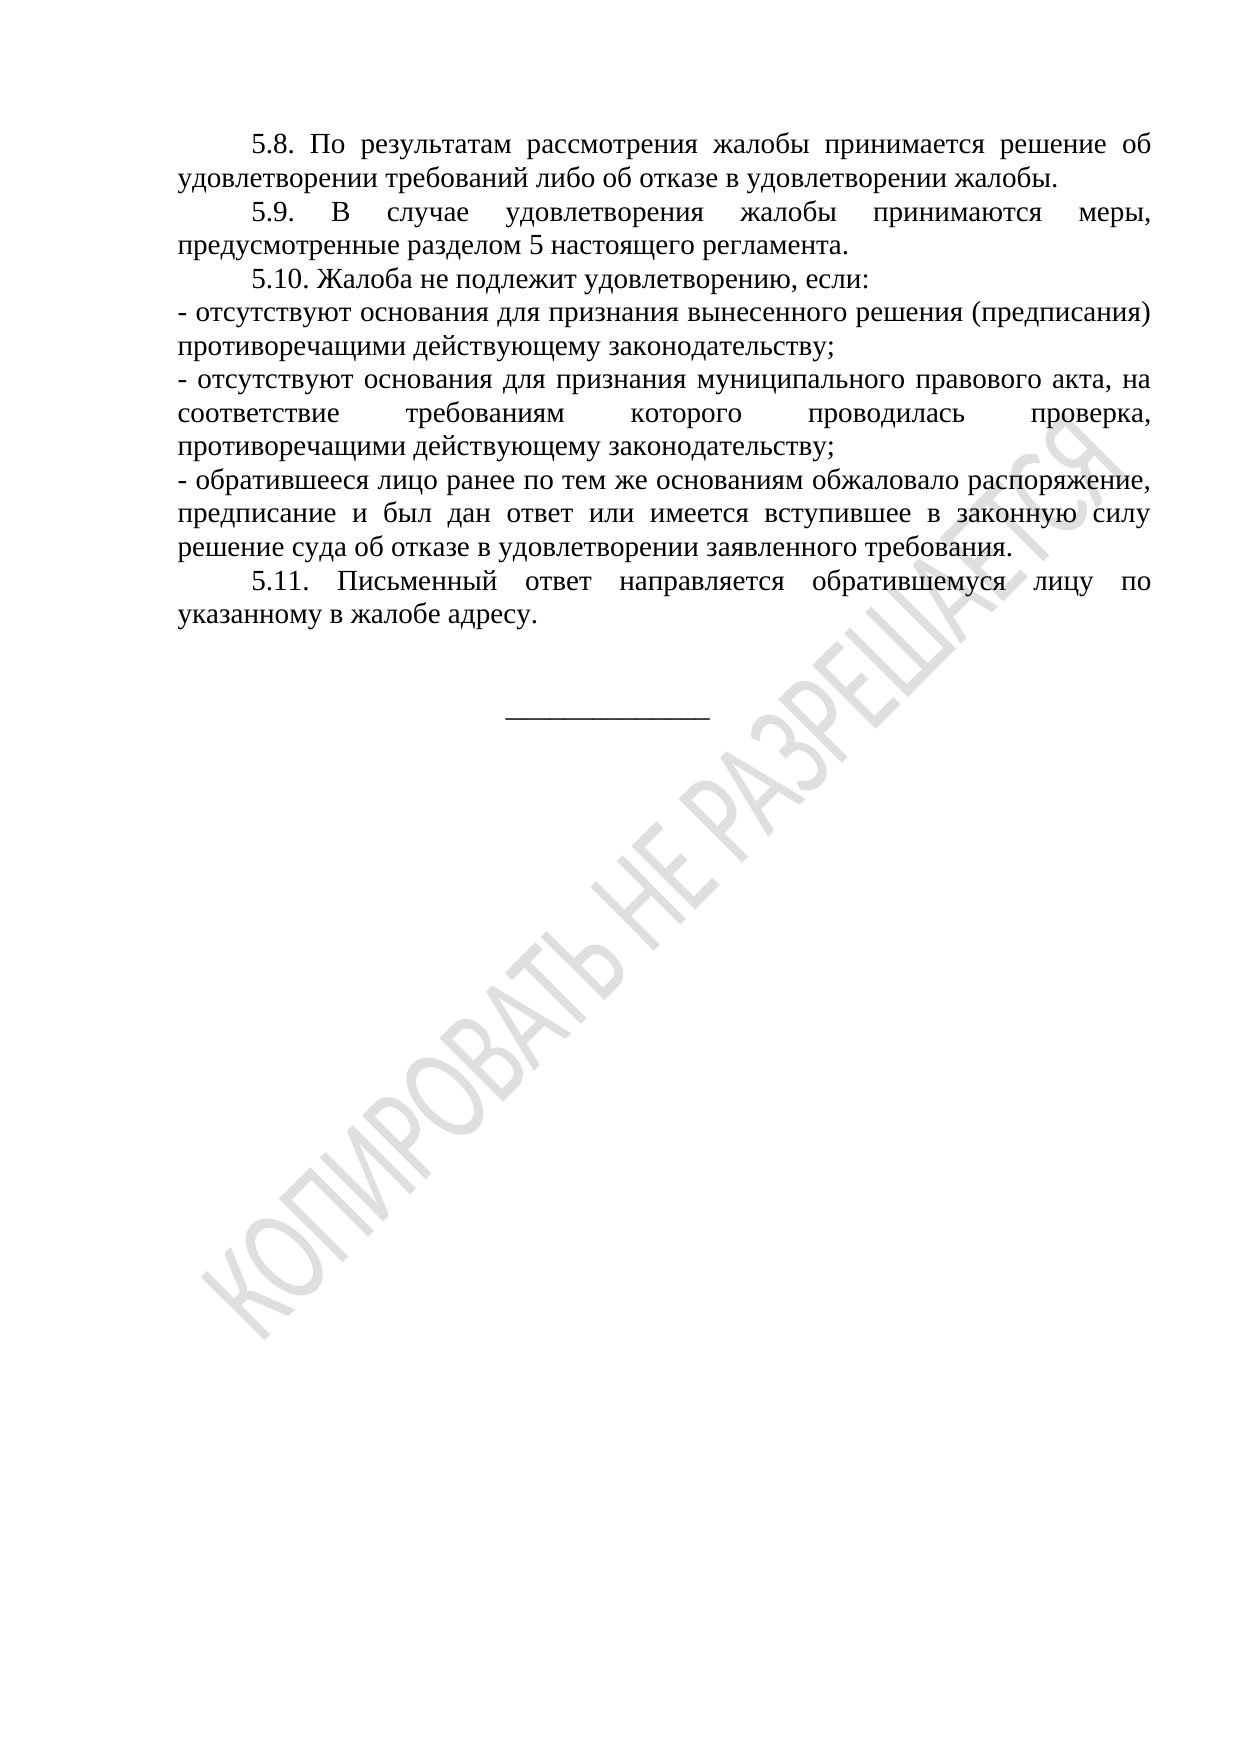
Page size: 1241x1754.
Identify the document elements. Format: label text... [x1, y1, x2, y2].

text - отсутствуют основания для признания вынесенного решения (предписания) противоречащими действующему законодательству; [177, 294, 1152, 361]
text - отсутствуют основания для признания муниципального правового акта, на соответствие требованиям которого проводилась проверка, противоречащими действующему законодательству; [177, 361, 1152, 462]
text 5.9. В случае удовлетворения жалобы принимаются меры, предусмотренные разделом 5 настоящего регламента. [177, 194, 1152, 261]
text ______________ [177, 689, 1152, 723]
text 5.8. По результатам рассмотрения жалобы принимается решение об удовлетворении требований либо об отказе в удовлетворении жалобы. [177, 127, 1152, 194]
text 5.11. Письменный ответ направляется обратившемуся лицу по указанному в жалобе адресу. [177, 563, 1152, 630]
text 5.10. Жалоба не подлежит удовлетворению, если: [177, 261, 1152, 294]
text - обратившееся лицо ранее по тем же основаниям обжаловало распоряжение, предписание и был дан ответ или имеется вступившее в законную силу решение суда об отказе в удовлетворении заявленного требования. [177, 462, 1152, 563]
